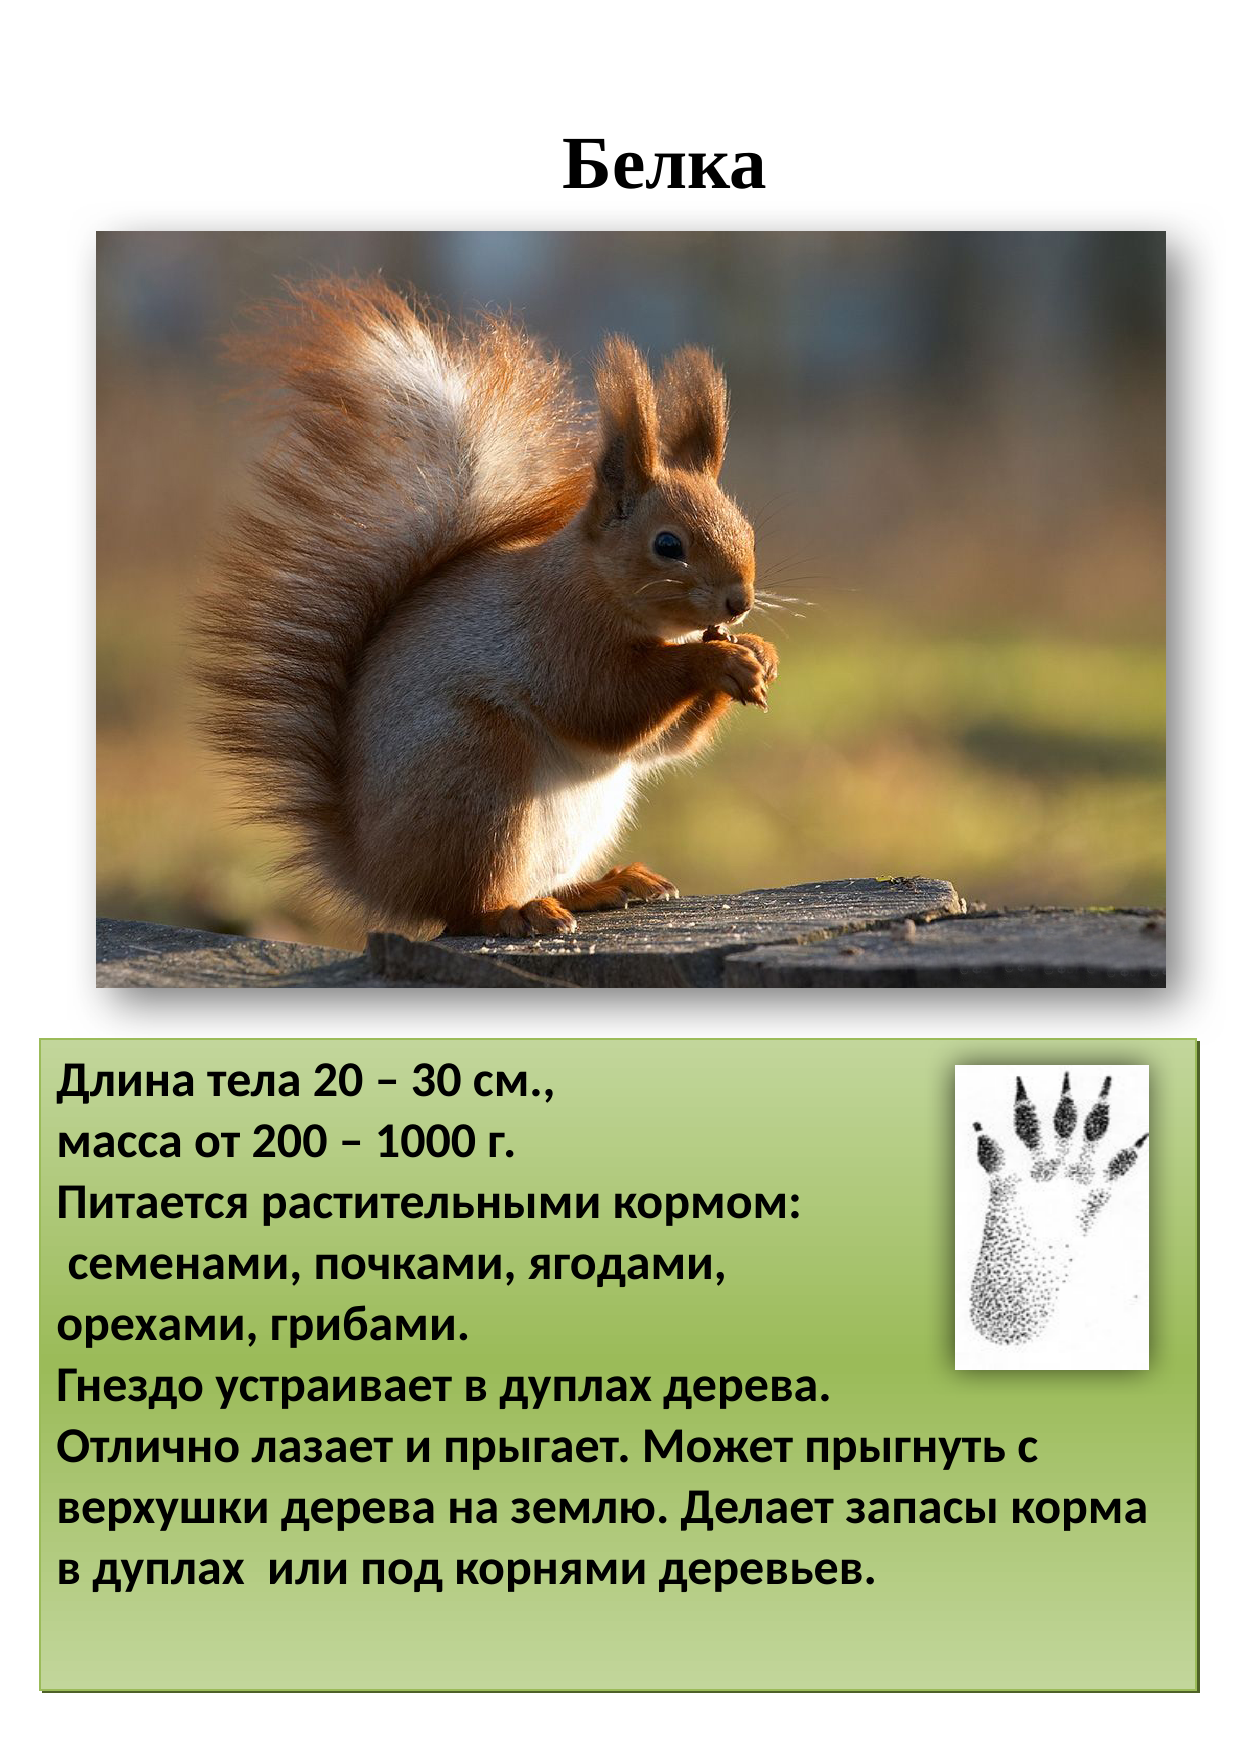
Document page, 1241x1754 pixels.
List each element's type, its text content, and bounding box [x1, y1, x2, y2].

picture [955, 1065, 1149, 1370]
picture [96, 231, 1166, 988]
text Белка [177, 118, 1152, 204]
